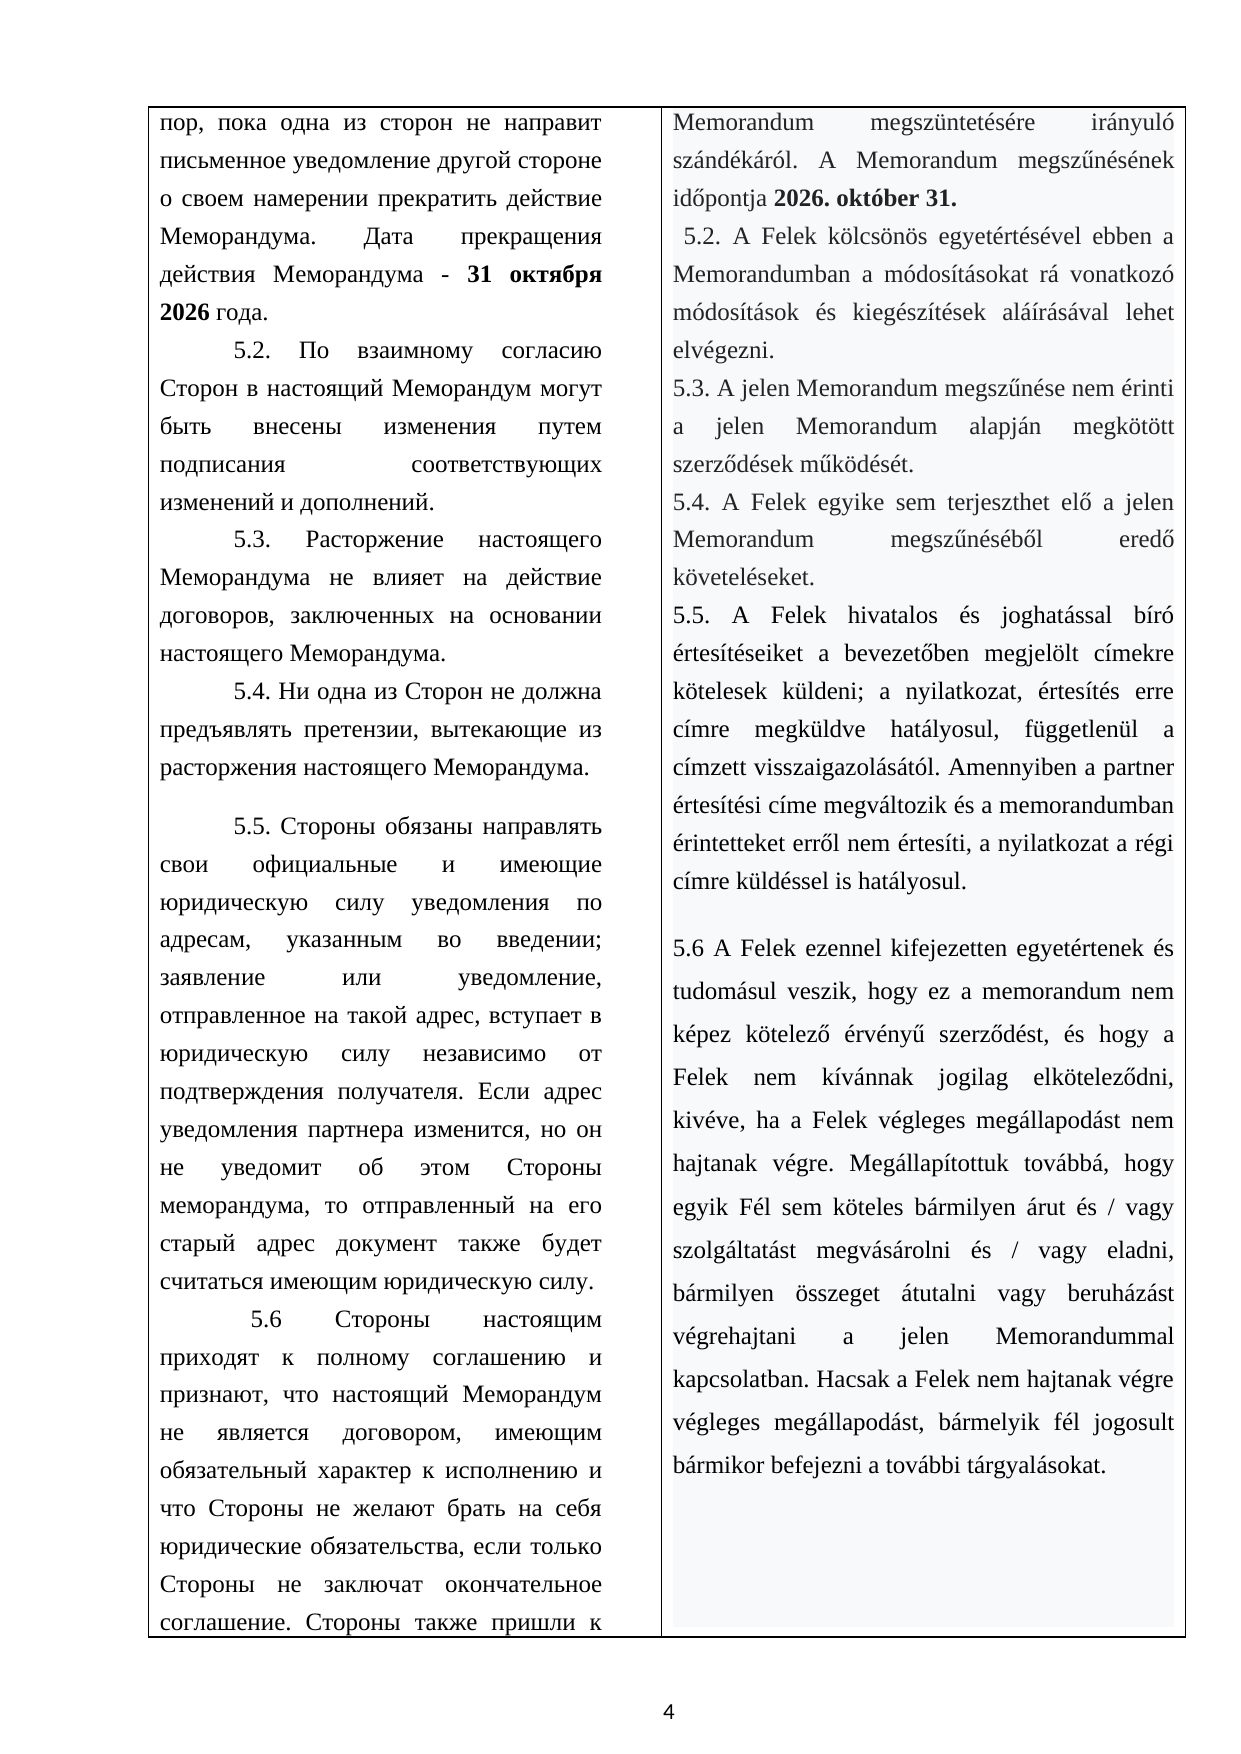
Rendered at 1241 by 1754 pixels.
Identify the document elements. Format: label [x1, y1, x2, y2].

table_header [662, 108, 1185, 1636]
table_header [149, 108, 661, 1636]
